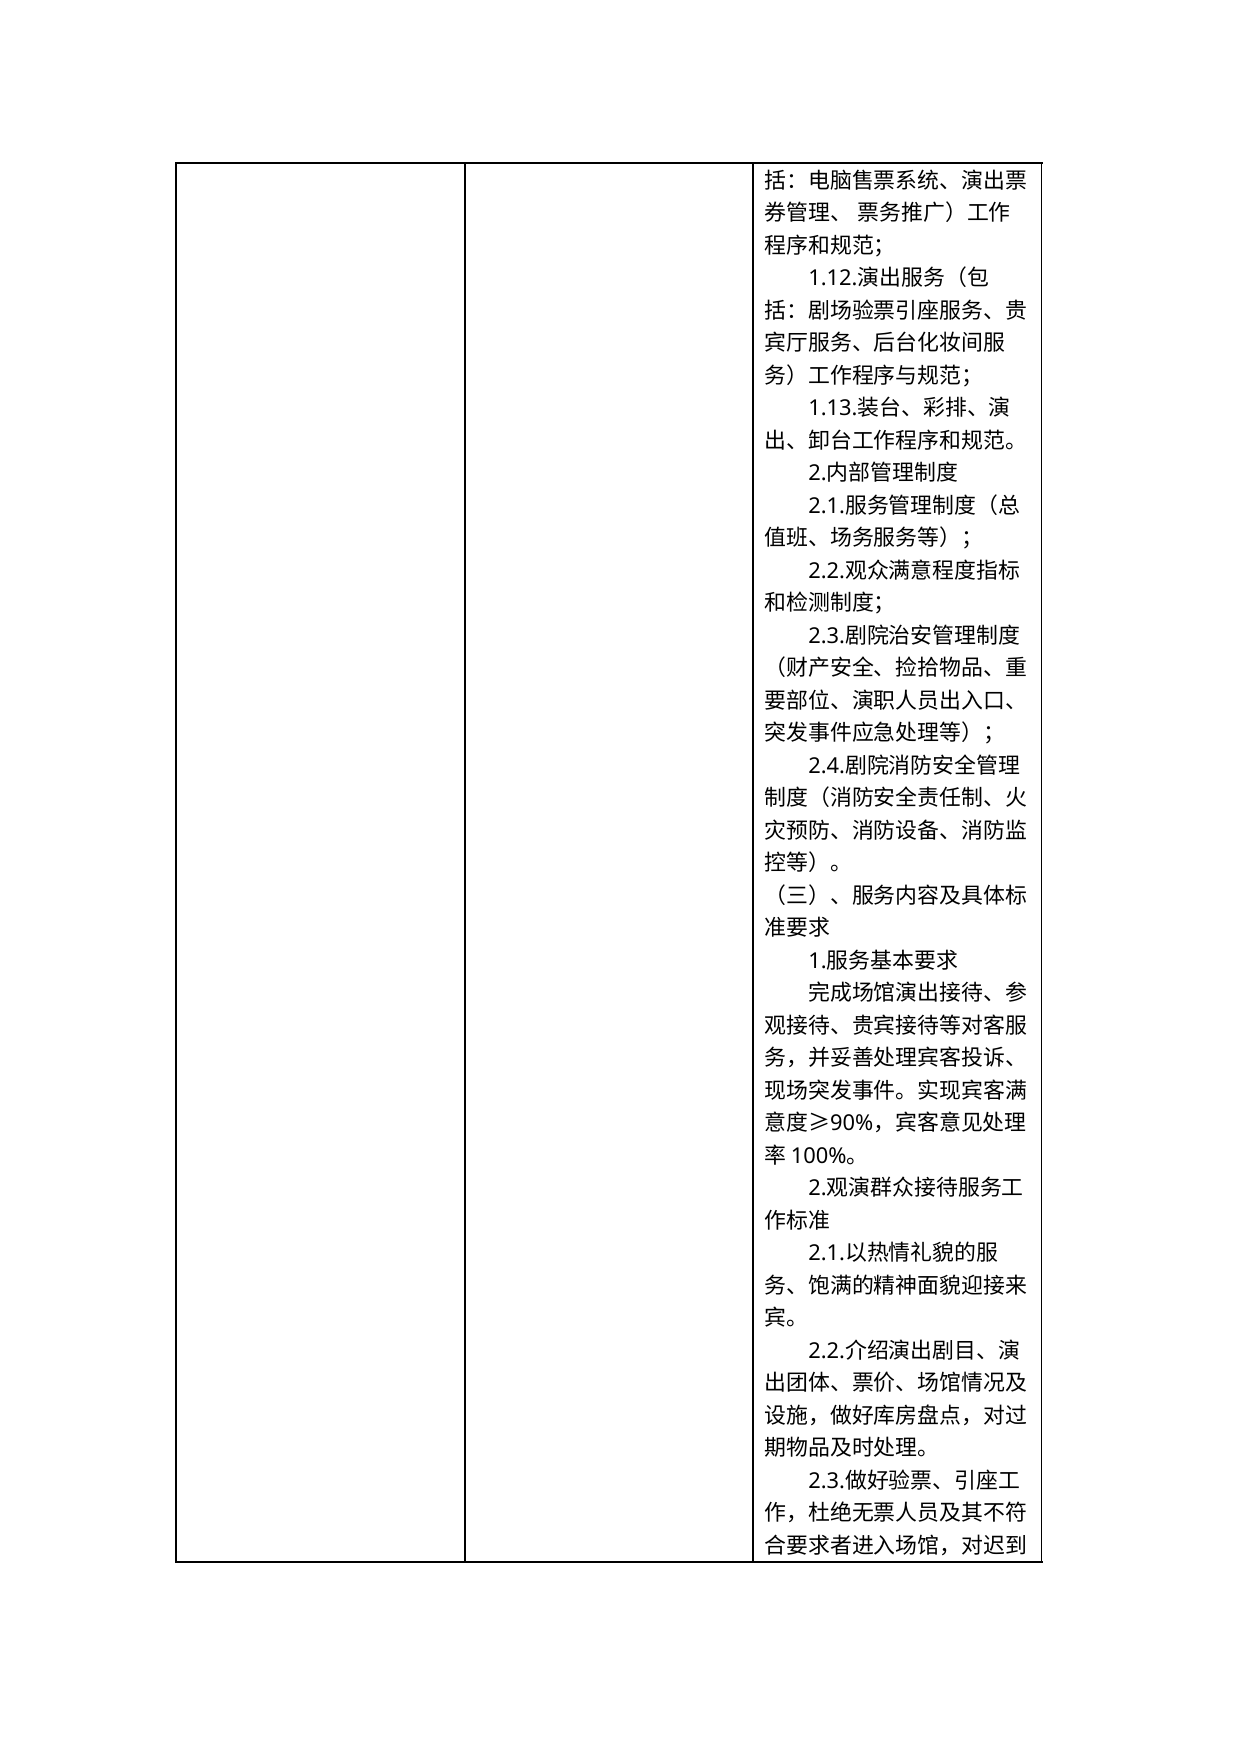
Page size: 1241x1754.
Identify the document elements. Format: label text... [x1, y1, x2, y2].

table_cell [754, 164, 1041, 1561]
table_cell ★ [466, 164, 752, 1561]
table_cell 1 [177, 164, 464, 1561]
